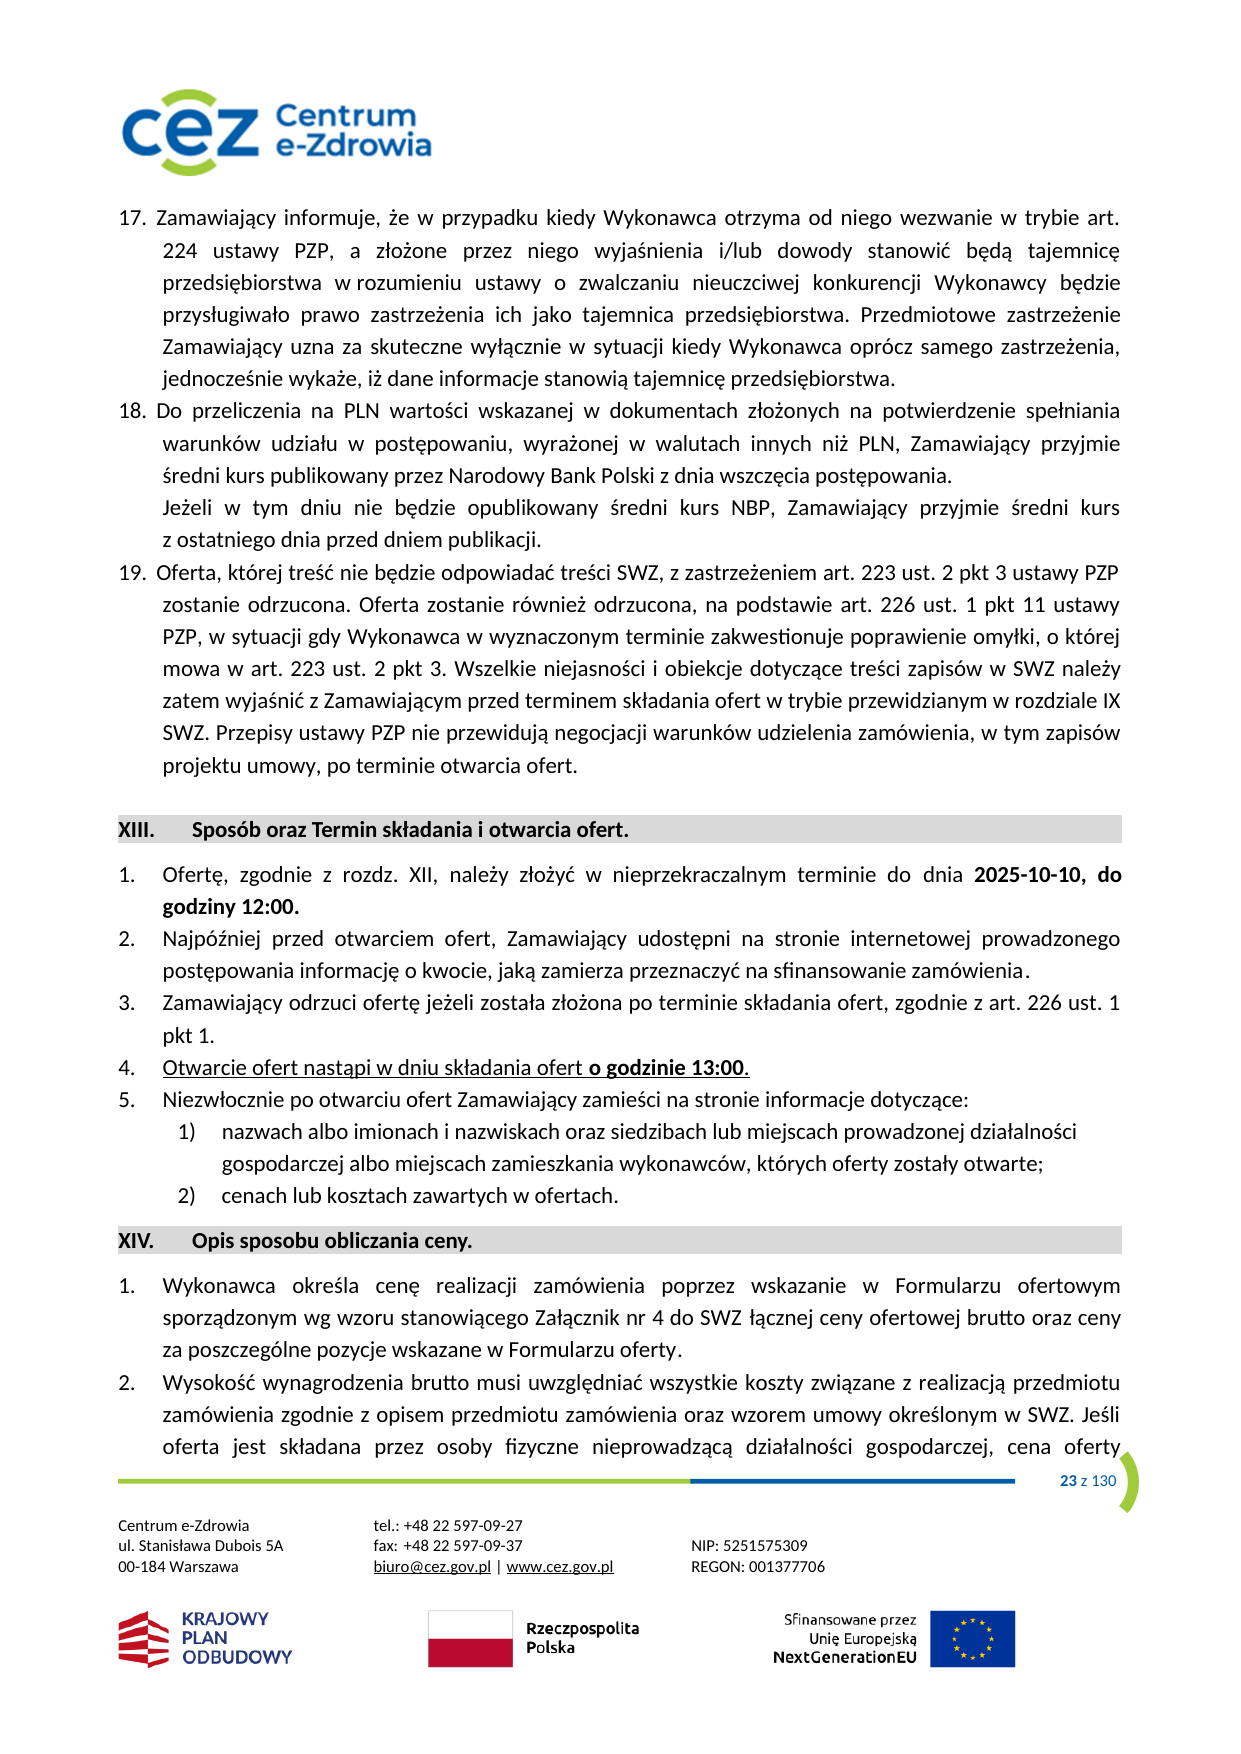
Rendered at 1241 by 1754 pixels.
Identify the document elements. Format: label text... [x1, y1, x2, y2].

list Otwarcie ofert nastąpi w dniu składania ofert o godzinie 13:00. [118, 1053, 1122, 1081]
text Jeżeli w tym dniu nie będzie opublikowany średni kurs NBP, Zamawiający przyjmie średni kurs z ostatniego dnia przed dniem publikacji. [162, 493, 1122, 553]
list Do przeliczenia na PLN wartości wskazanej w dokumentach złożonych na potwierdzenie spełniania warunków udziału w postępowaniu, wyrażonej w walutach innych niż PLN, Zamawiający przyjmie średni kurs publikowany przez Narodowy Bank Polski z dnia wszczęcia postępowania. [118, 397, 1122, 489]
list Najpóźniej przed otwarciem ofert, Zamawiający udostępni na stronie internetowej prowadzonego postępowania informację o kwocie, jaką zamierza przeznaczyć na sfinansowanie zamówienia. [118, 924, 1122, 984]
list cenach lub kosztach zawartych w ofertach. [177, 1182, 1122, 1210]
picture [99, 1591, 308, 1687]
list Ofertę, zgodnie z rozdz. XII, należy złożyć w nieprzekraczalnym terminie do dnia 2025-10-10, do godziny 12:00. [118, 860, 1122, 920]
list Zamawiający odrzuci ofertę jeżeli została złożona po terminie składania ofert, zgodnie z art. 226 ust. 1 pkt 1. [118, 988, 1122, 1049]
list Wykonawca określa cenę realizacji zamówienia poprzez wskazanie w Formularzu ofertowym sporządzonym wg wzoru stanowiącego Załącznik nr 4 do SWZ łącznej ceny ofertowej brutto oraz ceny za poszczególne pozycje wskazane w Formularzu oferty. [118, 1271, 1122, 1363]
picture [118, 88, 435, 176]
list Zamawiający informuje, że w przypadku kiedy Wykonawca otrzyma od niego wezwanie w trybie art. 224 ustawy PZP, a złożone przez niego wyjaśnienia i/lub dowody stanowić będą tajemnicę przedsiębiorstwa w rozumieniu ustawy o zwalczaniu nieuczciwej konkurencji Wykonawcy będzie przysługiwało prawo zastrzeżenia ich jako tajemnica przedsiębiorstwa. Przedmiotowe zastrzeżenie Zamawiający uzna za skuteczne wyłącznie w sytuacji kiedy Wykonawca oprócz samego zastrzeżenia, jednocześnie wykaże, iż dane informacje stanowią tajemnicę przedsiębiorstwa. [118, 203, 1122, 392]
text XIV. Opis sposobu obliczania ceny. [118, 1226, 1122, 1254]
picture [753, 1591, 1034, 1686]
list nazwach albo imionach i nazwiskach oraz siedzibach lub miejscach prowadzonej działalności gospodarczej albo miejscach zamieszkania wykonawców, których oferty zostały otwarte; [177, 1117, 1122, 1177]
picture [1117, 1449, 1141, 1515]
list Oferta, której treść nie będzie odpowiadać treści SWZ, z zastrzeżeniem art. 223 ust. 2 pkt 3 ustawy PZP zostanie odrzucona. Oferta zostanie również odrzucona, na podstawie art. 226 ust. 1 pkt 11 ustawy PZP, w sytuacji gdy Wykonawca w wyznaczonym terminie zakwestionuje poprawienie omyłki, o której mowa w art. 223 ust. 2 pkt 3. Wszelkie niejasności i obiekcje dotyczące treści zapisów w SWZ należy zatem wyjaśnić z Zamawiającym przed terminem składania ofert w trybie przewidzianym w rozdziale IX SWZ. Przepisy ustawy PZP nie przewidują negocjacji warunków udzielenia zamówienia, w tym zapisów projektu umowy, po terminie otwarcia ofert. [118, 558, 1122, 779]
picture [405, 1591, 656, 1686]
list Niezwłocznie po otwarciu ofert Zamawiający zamieści na stronie informacje dotyczące: [118, 1085, 1122, 1113]
text XIII. Sposób oraz Termin składania i otwarcia ofert. [118, 815, 1122, 843]
